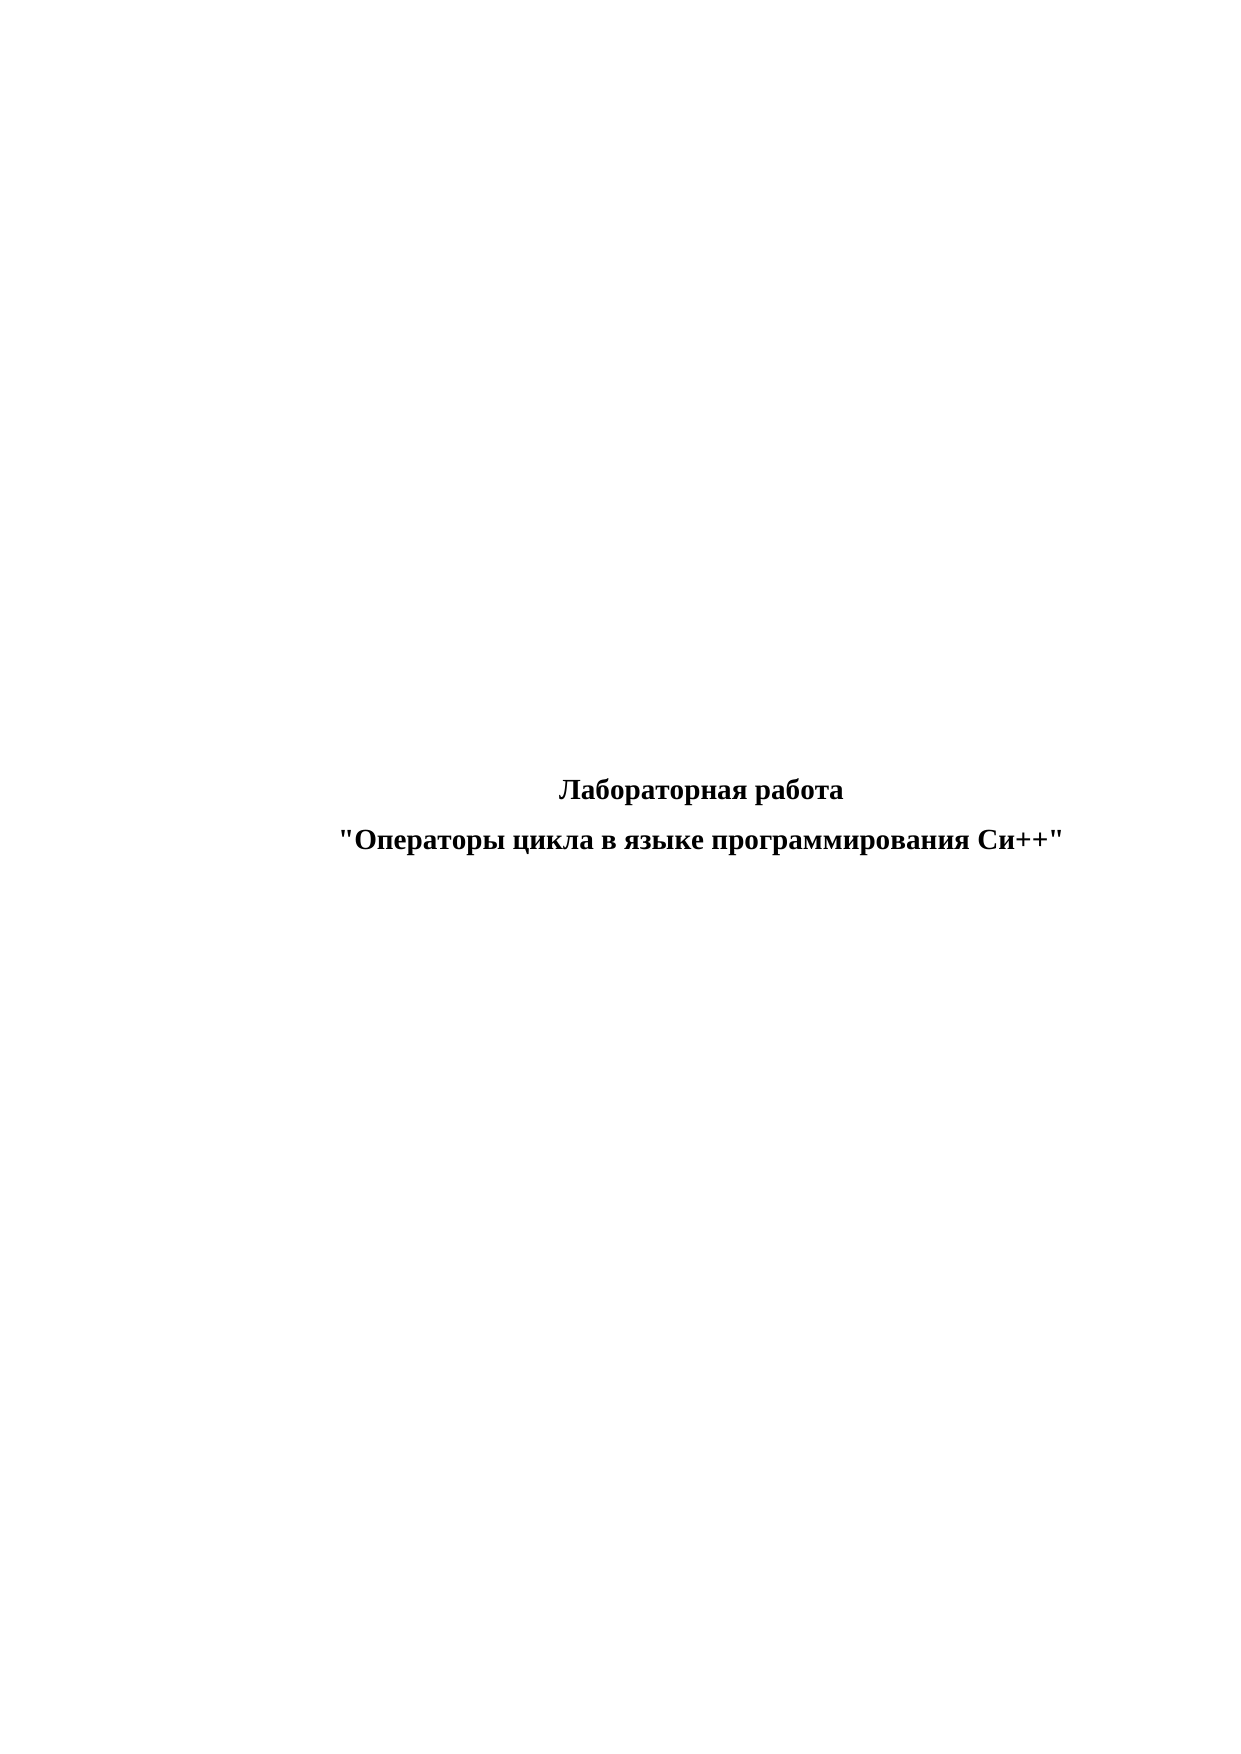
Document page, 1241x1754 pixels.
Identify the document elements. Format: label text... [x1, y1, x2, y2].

text "Операторы цикла в языке программирования Си++" [177, 822, 1152, 856]
text Лабораторная работа [177, 772, 1152, 806]
